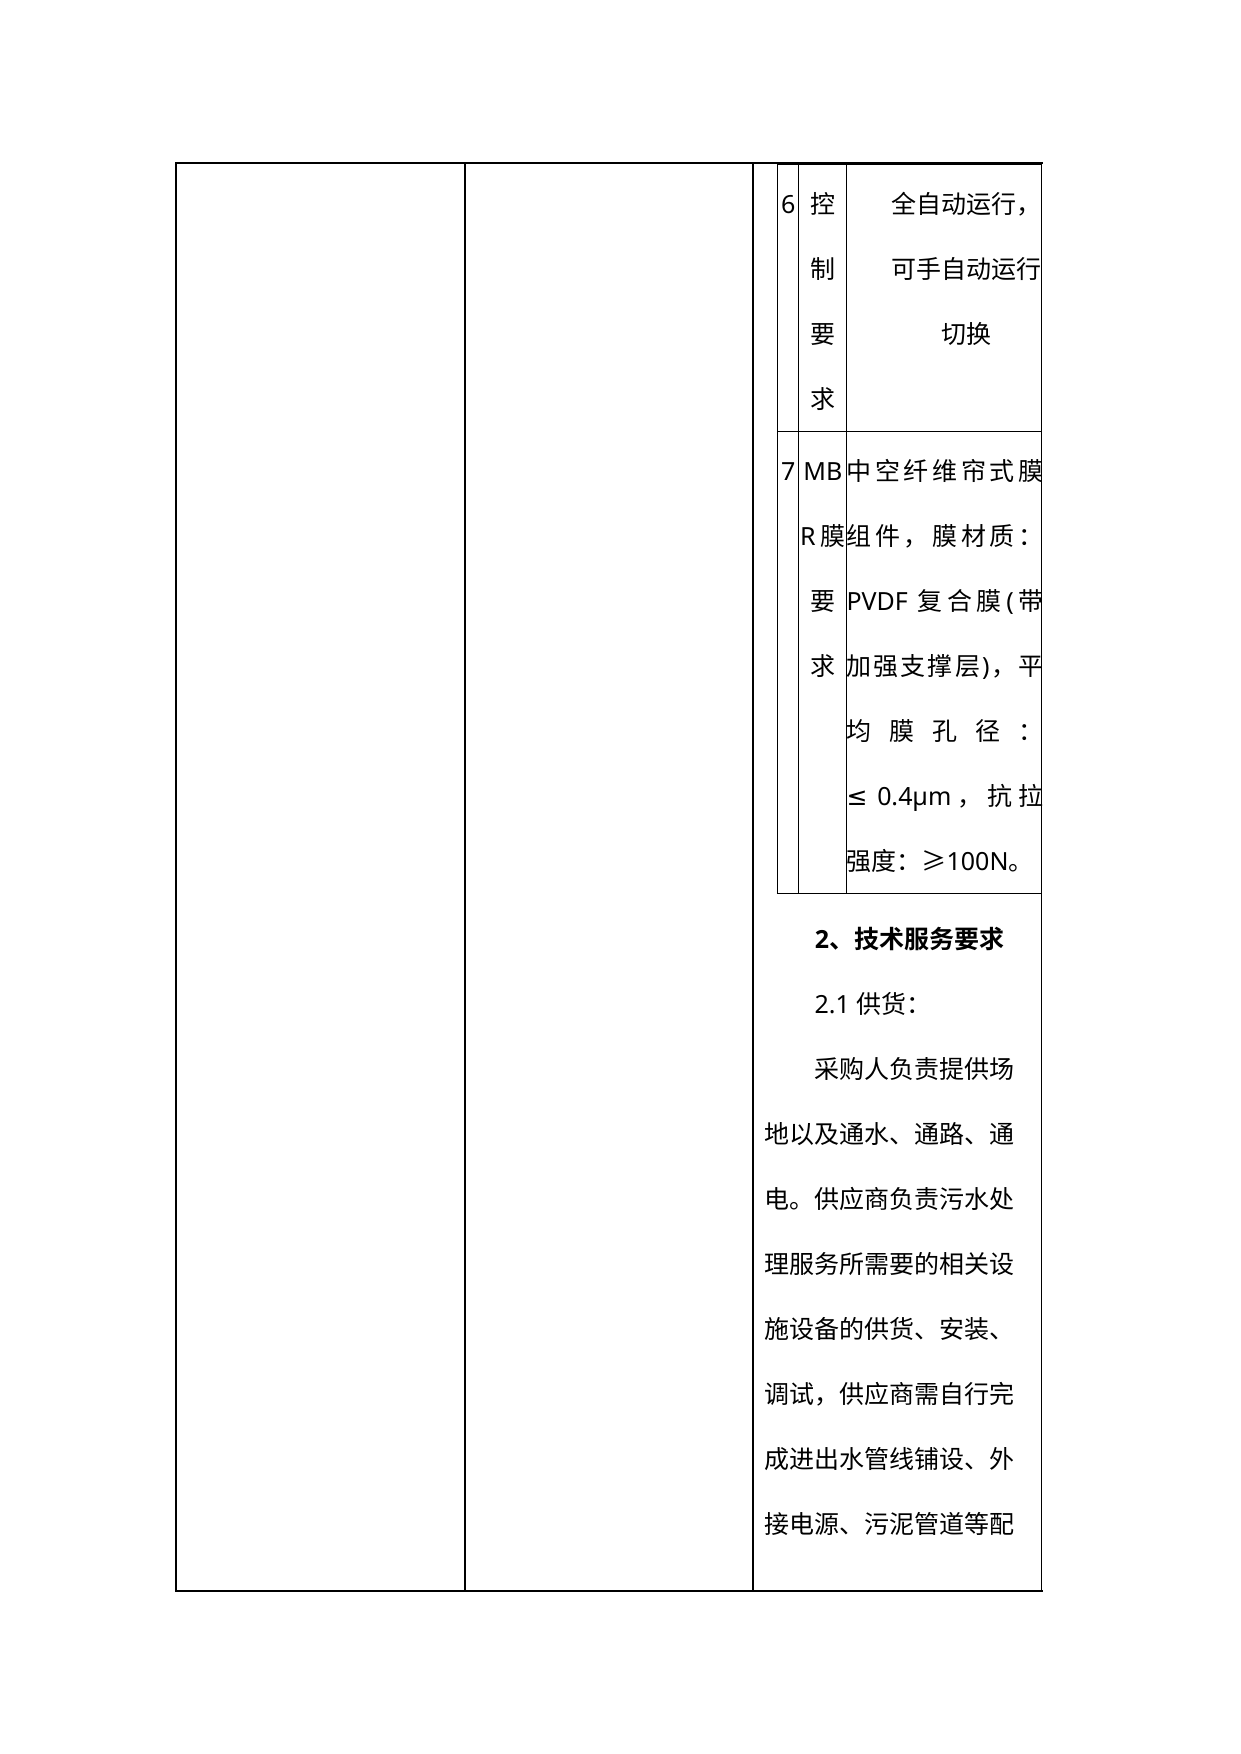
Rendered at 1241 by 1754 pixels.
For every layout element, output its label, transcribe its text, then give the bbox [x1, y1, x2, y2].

table_cell 4 [177, 164, 464, 1590]
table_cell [754, 164, 1041, 1590]
table_cell [466, 164, 752, 1590]
